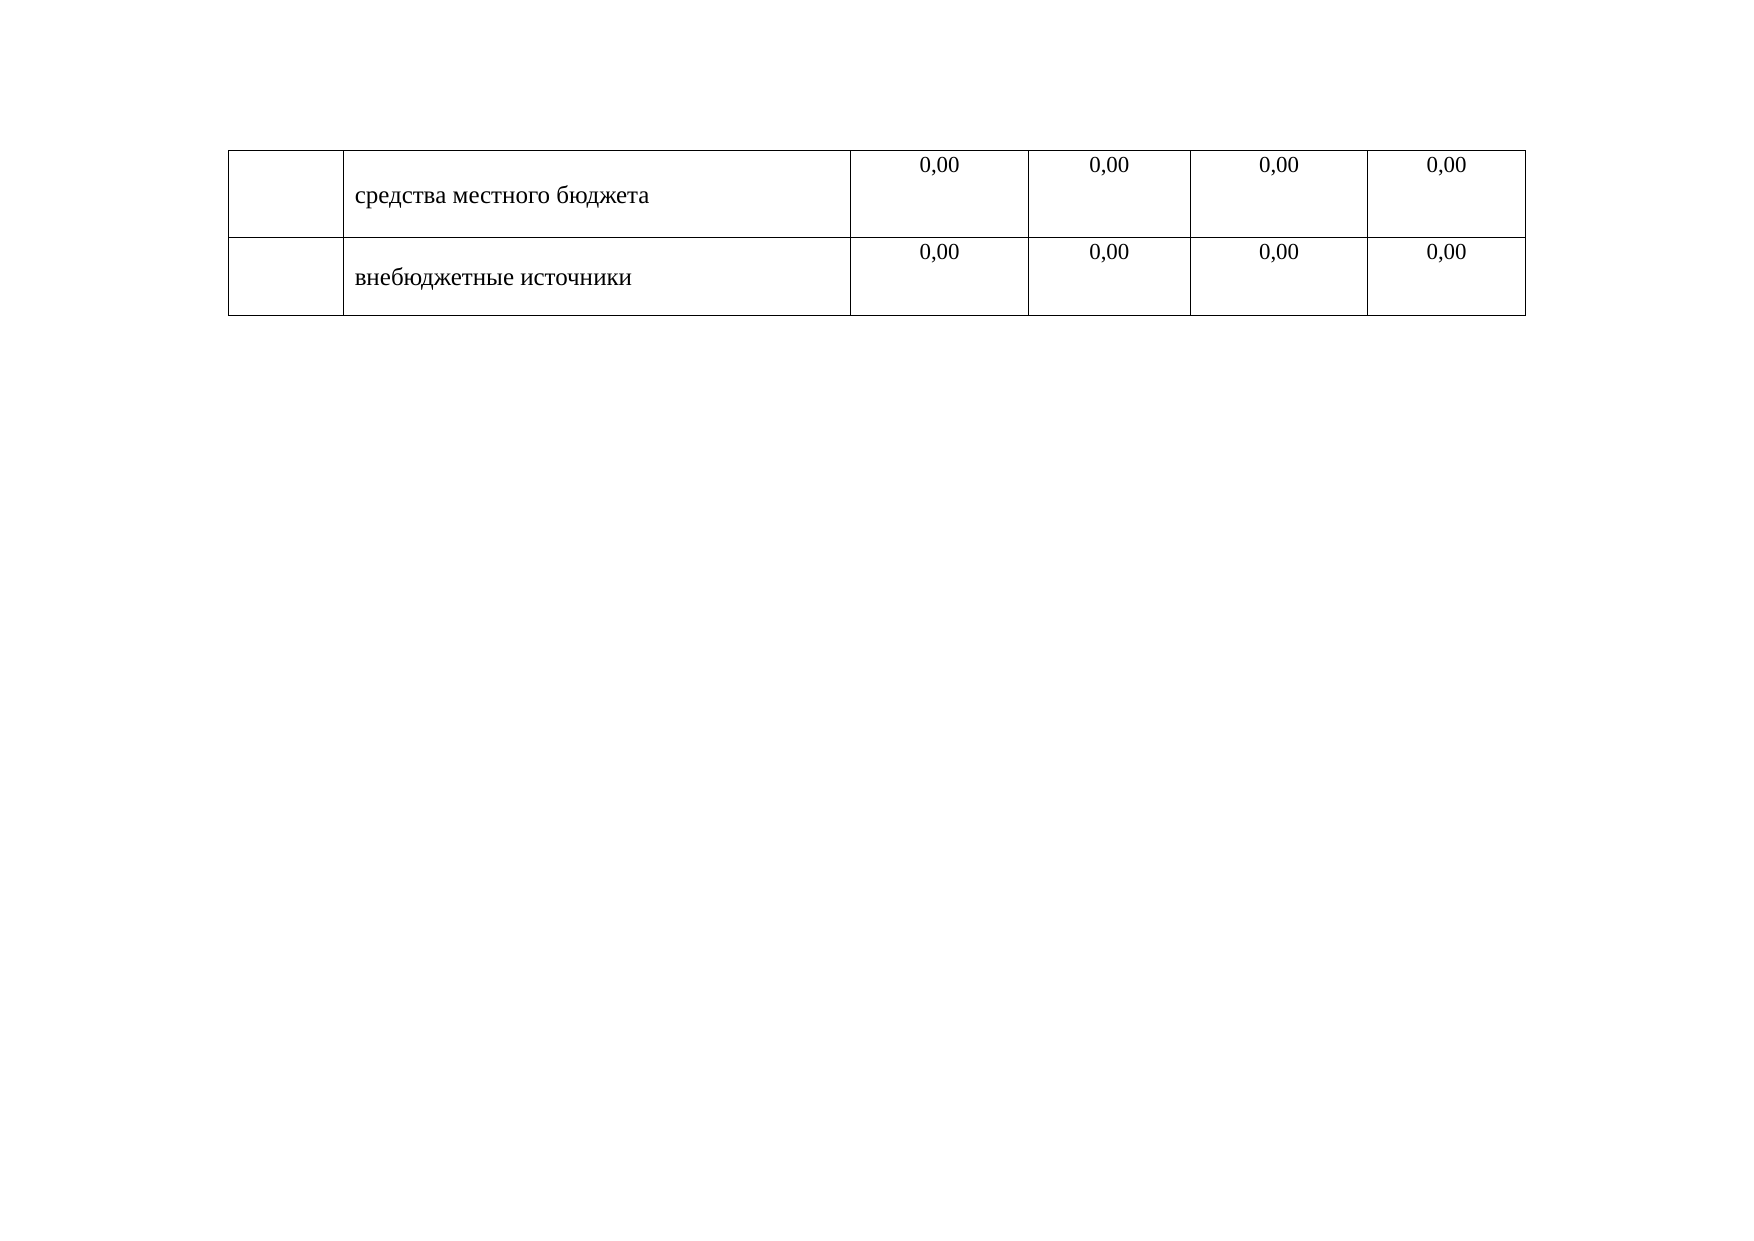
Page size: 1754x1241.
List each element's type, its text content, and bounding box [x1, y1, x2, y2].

table_cell 0,00 [851, 151, 1028, 237]
table_cell внебюджетные источники [344, 238, 850, 315]
table_cell 0,00 [1368, 238, 1525, 315]
table_cell 0,00 [1029, 238, 1190, 315]
table_cell средства местного бюджета [344, 151, 850, 237]
table_cell [229, 151, 343, 237]
table_cell 0,00 [1368, 151, 1525, 237]
table_cell 0,00 [1029, 151, 1190, 237]
table_cell 0,00 [1191, 238, 1367, 315]
table_cell 0,00 [1191, 151, 1367, 237]
table_cell 0,00 [851, 238, 1028, 315]
table_cell [229, 238, 343, 315]
